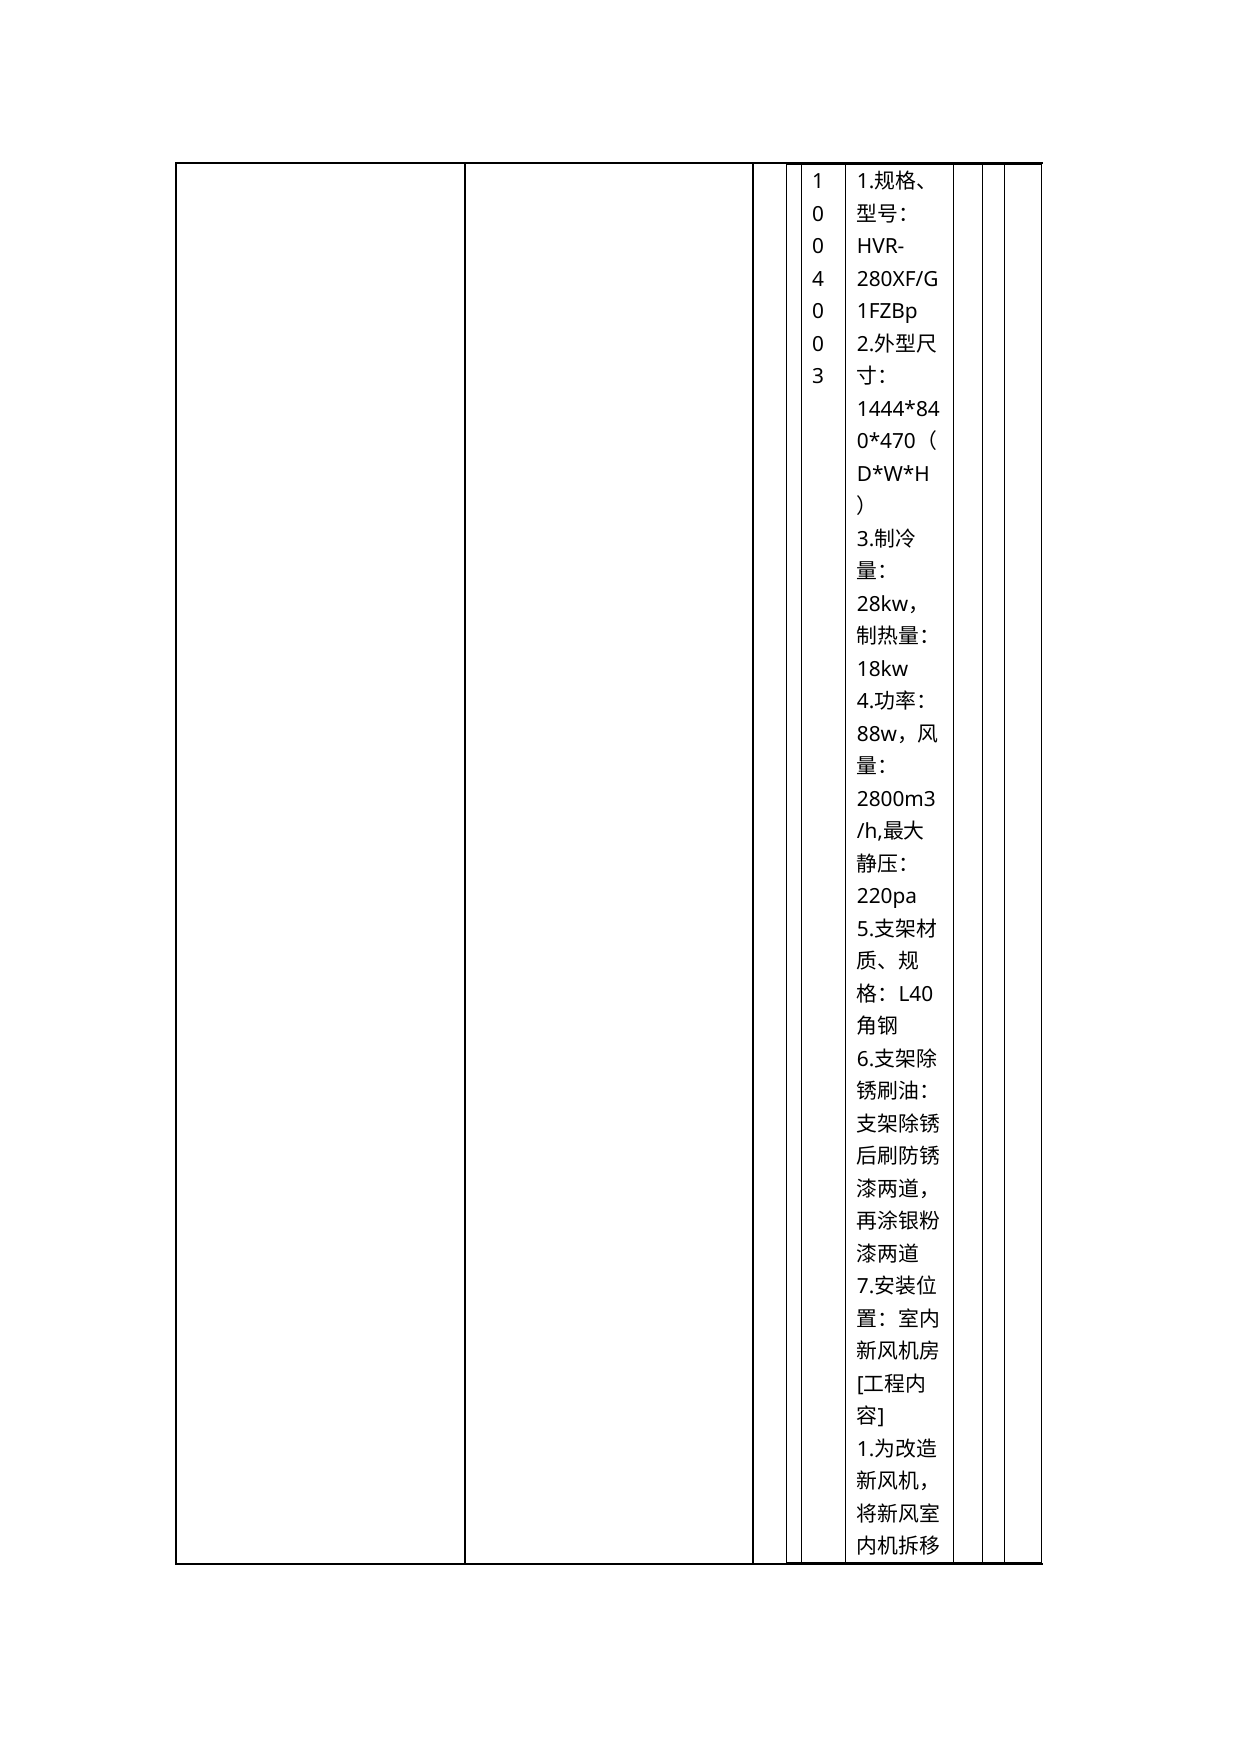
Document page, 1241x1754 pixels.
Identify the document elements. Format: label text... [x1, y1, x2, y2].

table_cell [754, 164, 786, 1563]
table_cell [466, 164, 752, 1563]
table_cell 1 [177, 164, 464, 1563]
